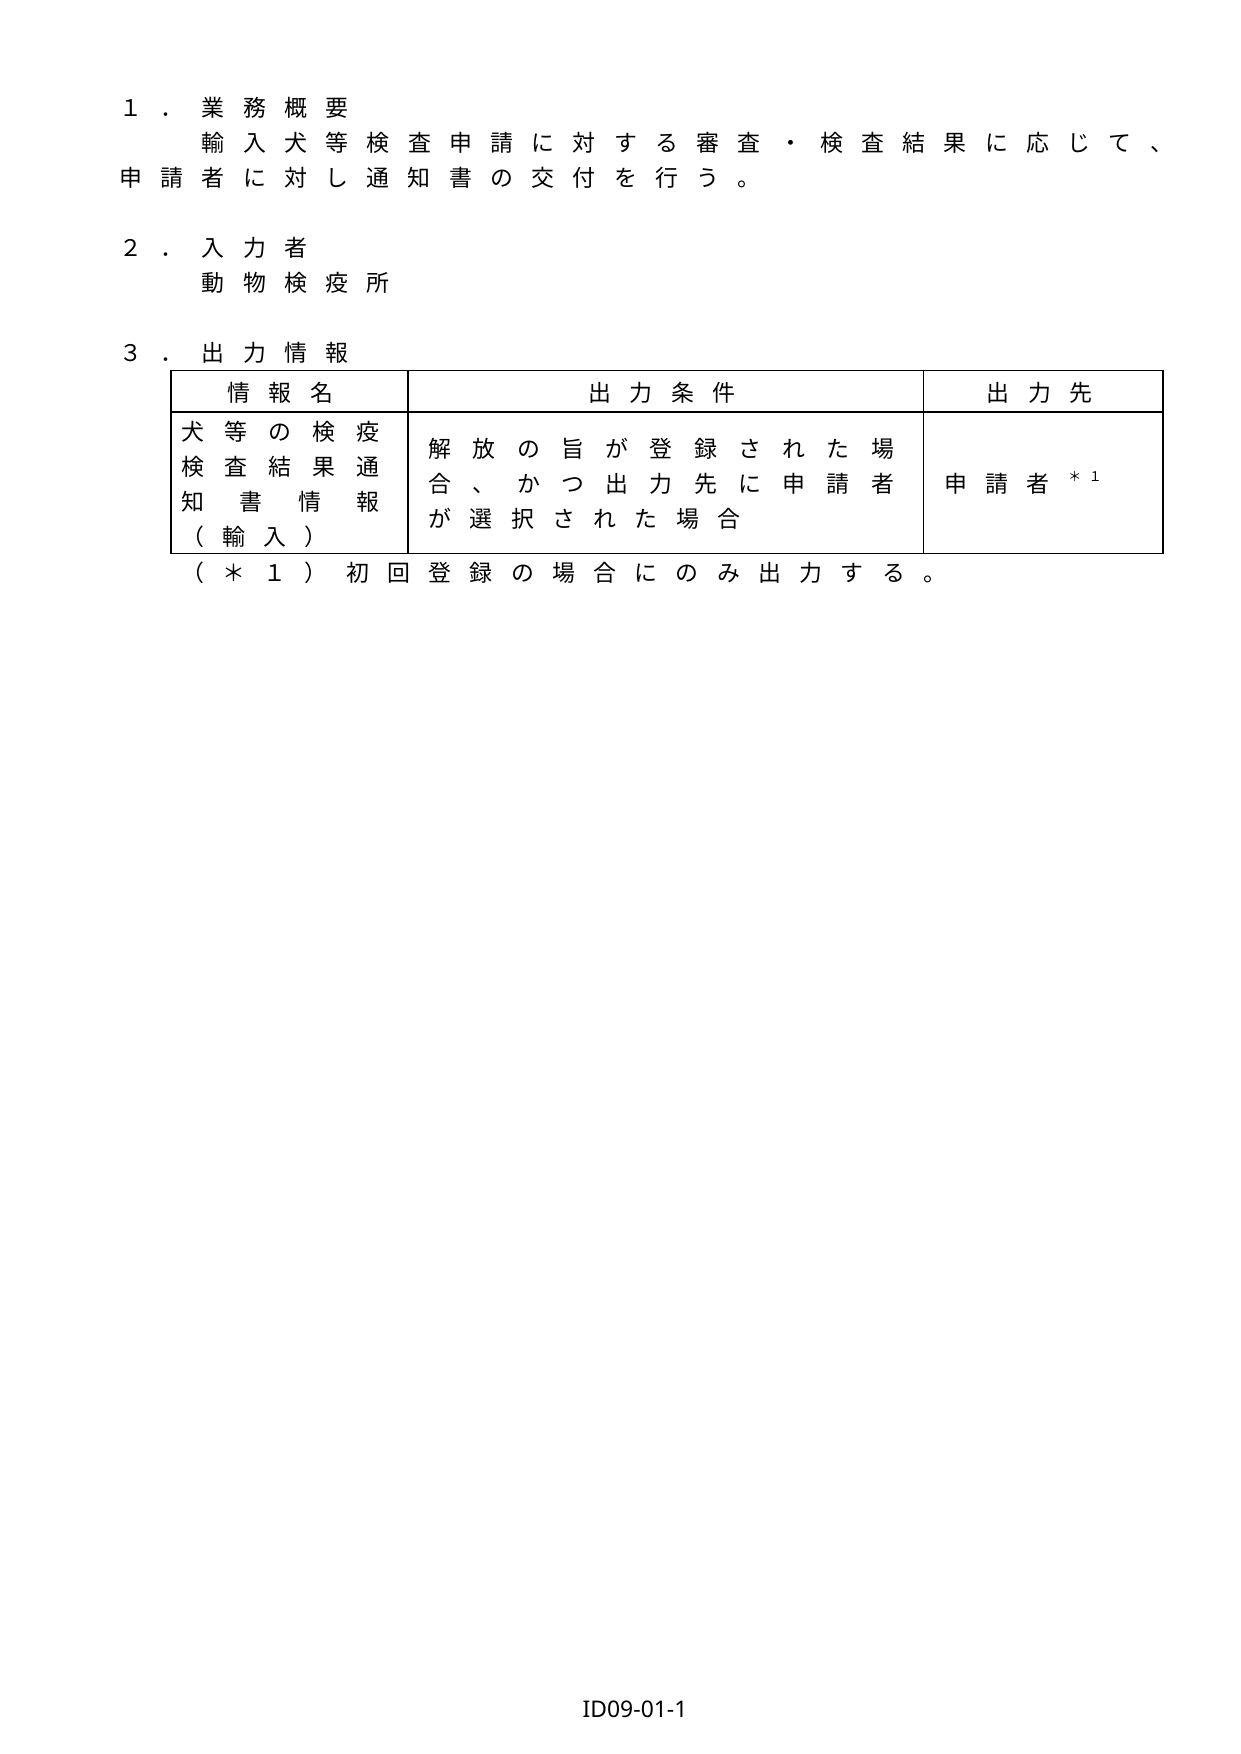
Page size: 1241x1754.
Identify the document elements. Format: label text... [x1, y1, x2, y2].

table_cell 申請者＊１ [924, 413, 1162, 553]
table_cell 犬等の検疫検査結果通知書情報（輸入） [172, 413, 407, 553]
table_header 情報名 [172, 371, 407, 411]
text 動物検疫所 [119, 264, 1150, 299]
text ２．入力者 [119, 229, 1150, 264]
text １．業務概要 [119, 89, 1150, 124]
table_cell 解放の旨が登録された場合、かつ出力先に申請者が選択された場合 [409, 413, 923, 553]
text ３．出力情報 [119, 334, 1150, 369]
text （＊１）初回登録の場合にのみ出力する。 [161, 554, 1150, 589]
table_header 出力条件 [409, 371, 923, 411]
table_header 出力先 [924, 371, 1162, 411]
text 輸入犬等検査申請に対する審査・検査結果に応じて、申請者に対し通知書の交付を行う。 [119, 124, 1150, 194]
